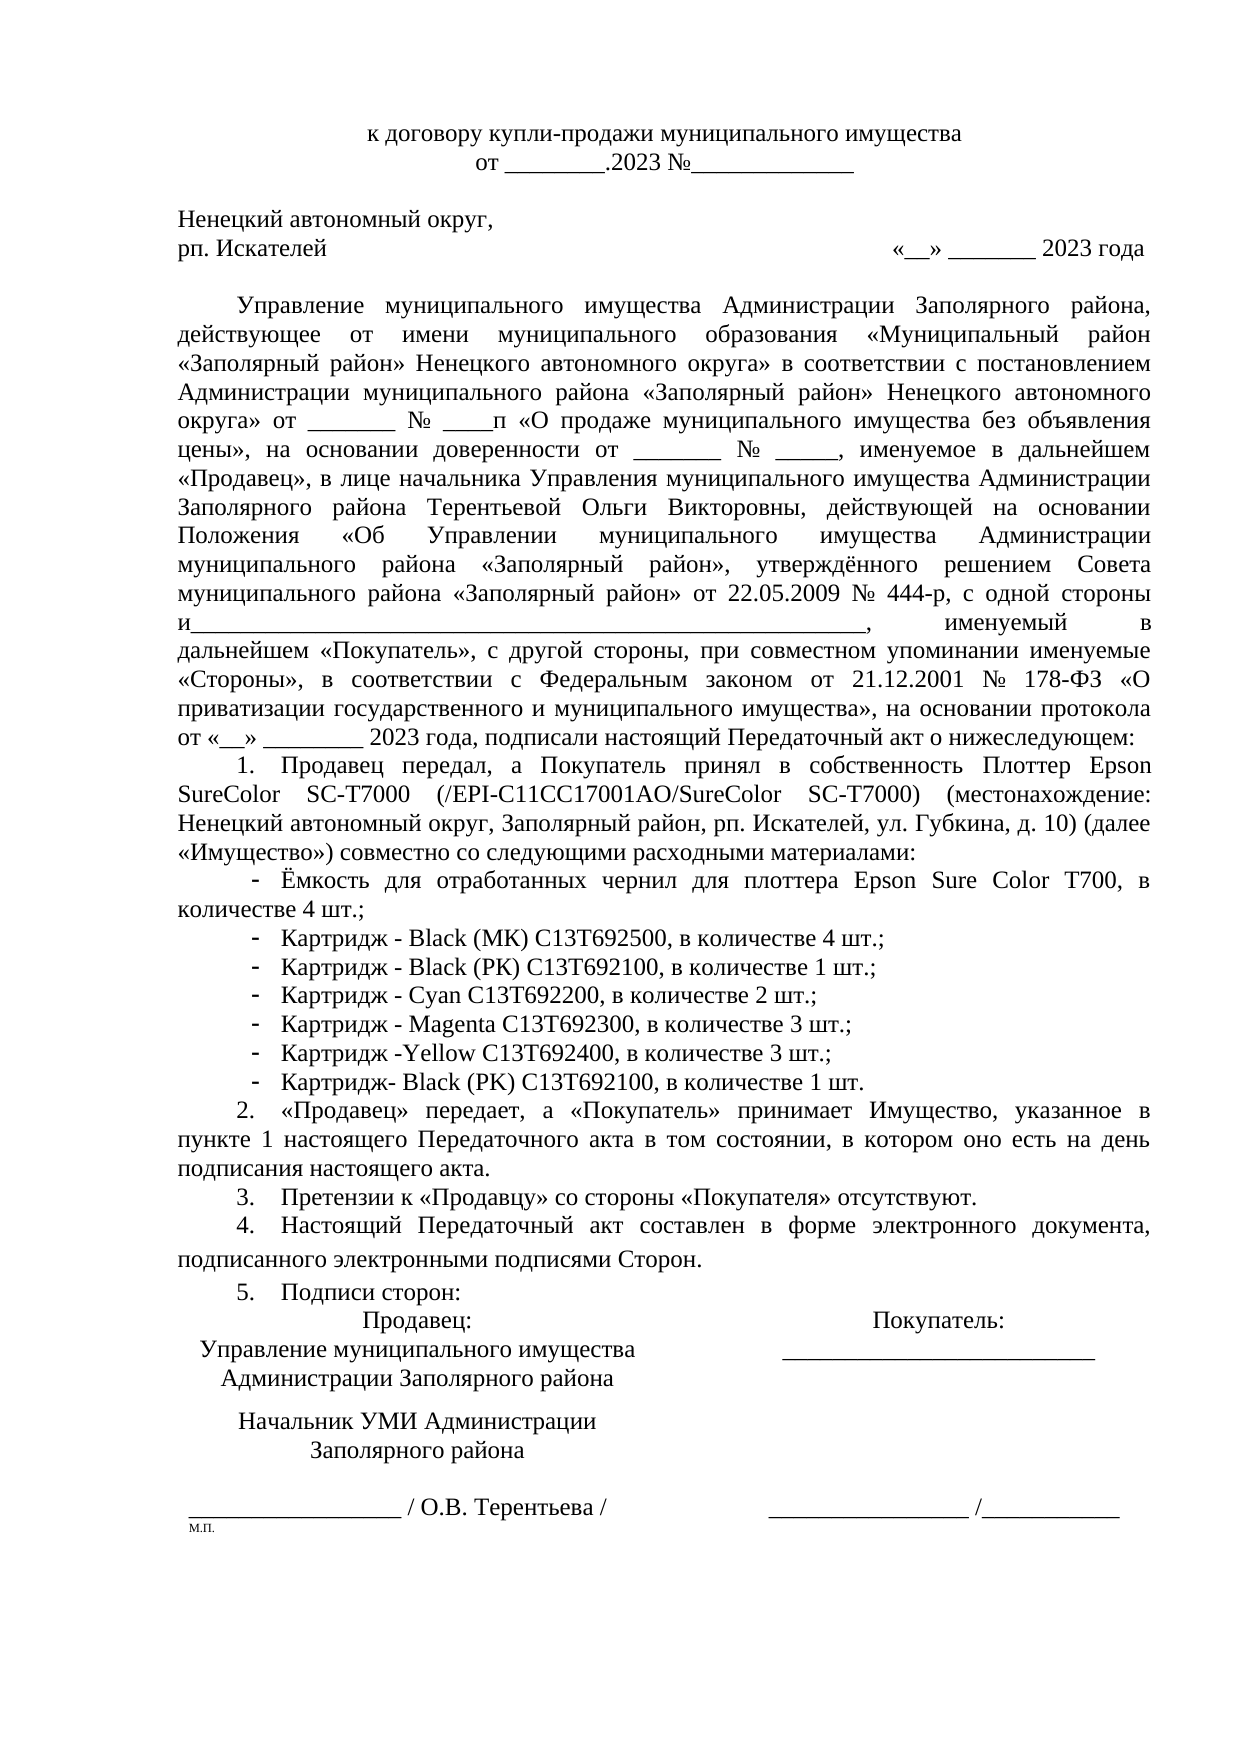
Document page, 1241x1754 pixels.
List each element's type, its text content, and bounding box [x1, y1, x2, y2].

list Претензии к «Продавцу» со стороны «Покупателя» отсутствуют. [177, 1182, 1152, 1211]
list Продавец передал, а Покупатель принял в собственность Плоттер Epson SureColor SC-T7000 (/EPI-C11CC17001AO/SureColor SC-T7000) (местонахождение: Ненецкий автономный округ, Заполярный район, рп. Искателей, ул. Губкина, д. 10) (далее «Имущество») совместно со следующими расходными материалами: [177, 751, 1152, 866]
list Картридж - Cyan С13Т692200, в количестве 2 шт.; [251, 981, 1171, 1009]
table_header Продавец: Управление муниципального имущества Администрации Заполярного района Начальник УМИ Администрации Заполярного района _________________ / О.В. Терентьева / М.П. [177, 1305, 657, 1535]
text от ________.2023 №_____________ [177, 147, 1152, 176]
list Картридж- Black (PK) C13T692100, в количестве 1 шт. [251, 1067, 1171, 1096]
text Управление муниципального имущества Администрации Заполярного района, действующее от имени муниципального образования «Муниципальный район «Заполярный район» Ненецкого автономного округа» в соответствии с постановлением Администрации муниципального района «Заполярный район» Ненецкого автономного округа» от _______ № ____п «О продаже муниципального имущества без объявления цены», на основании доверенности от _______ № _____, именуемое в дальнейшем «Продавец», в лице начальника Управления муниципального имущества Администрации Заполярного района Терентьевой Ольги Викторовны, действующей на основании Положения «Об Управлении муниципального имущества Администрации муниципального района «Заполярный район», утверждённого решением Совета муниципального района «Заполярный район» от 22.05.2009 № 444-р, с одной стороны и______________________________________________________, именуемый в дальнейшем «Покупатель», с другой стороны, при совместном упоминании именуемые «Стороны», в соответствии с Федеральным законом от 21.12.2001 № 178-ФЗ «О приватизации государственного и муниципального имущества», на основании протокола от «__» ________ 2023 года, подписали настоящий Передаточный акт о нижеследующем: [177, 291, 1152, 751]
list Картридж -Yellow С13Т692400, в количестве 3 шт.; [251, 1038, 1171, 1067]
table_header Покупатель: _________________________ ________________ /___________ [657, 1305, 1220, 1535]
text к договору купли-продажи муниципального имущества [177, 118, 1152, 147]
list «Продавец» передает, а «Покупатель» принимает Имущество, указанное в пункте 1 настоящего Передаточного акта в том состоянии, в котором оно есть на день подписания настоящего акта. [177, 1096, 1152, 1182]
list Картридж - Black (РК) С13Т692100, в количестве 1 шт.; [251, 952, 1171, 981]
list Ёмкость для отработанных чернил для плоттера Epson Sure Color T700, в количестве 4 шт.; [177, 866, 1152, 923]
list Картридж - Black (МК) С13Т692500, в количестве 4 шт.; [251, 923, 1171, 952]
list Подписи сторон: [177, 1277, 1152, 1305]
text рп. Искателей «__» _______ 2023 года [177, 233, 1152, 262]
text Ненецкий автономный округ, [177, 204, 1152, 233]
list Картридж - Magenta С13Т692300, в количестве 3 шт.; [251, 1009, 1171, 1038]
list Настоящий Передаточный акт составлен в форме электронного документа, подписанного электронными подписями Сторон. [177, 1211, 1152, 1272]
